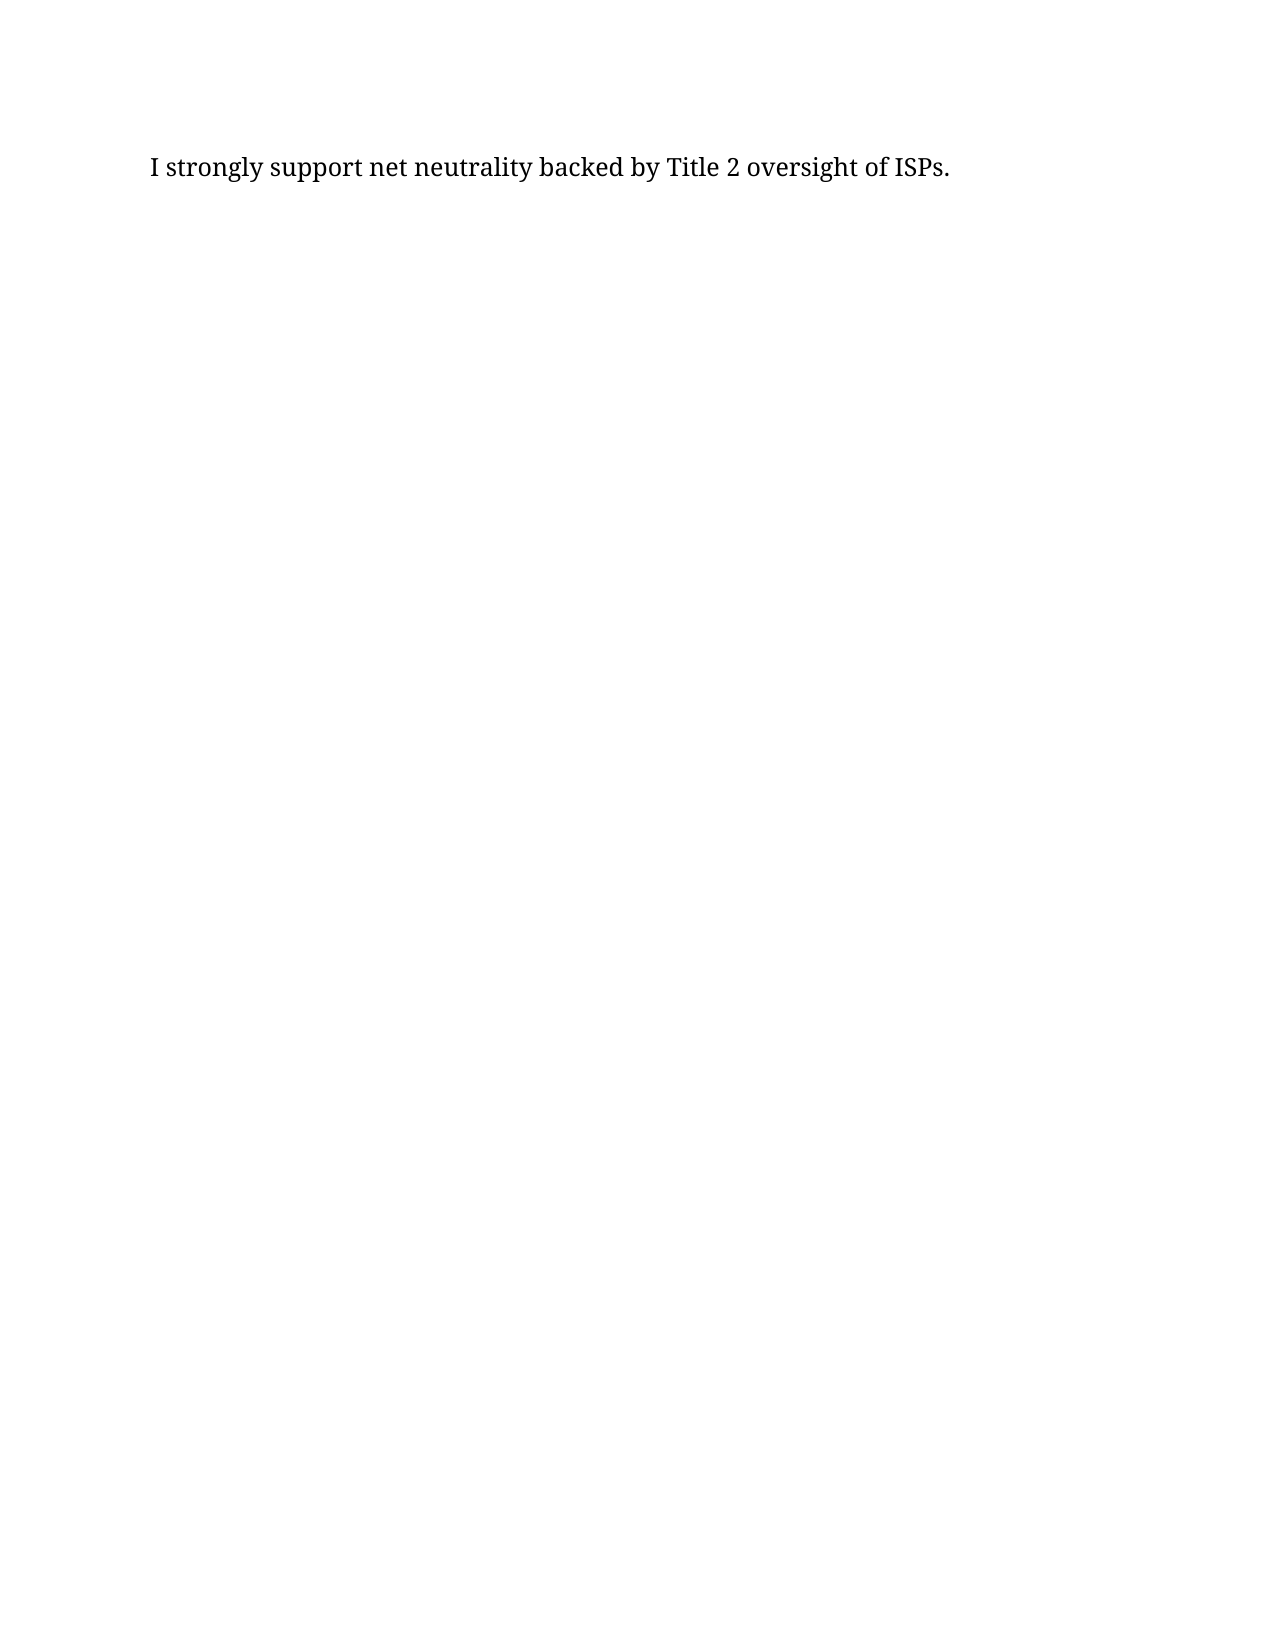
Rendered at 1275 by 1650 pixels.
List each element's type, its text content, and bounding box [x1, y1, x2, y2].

text I strongly support net neutrality backed by Title 2 oversight of ISPs. [150, 150, 1125, 184]
